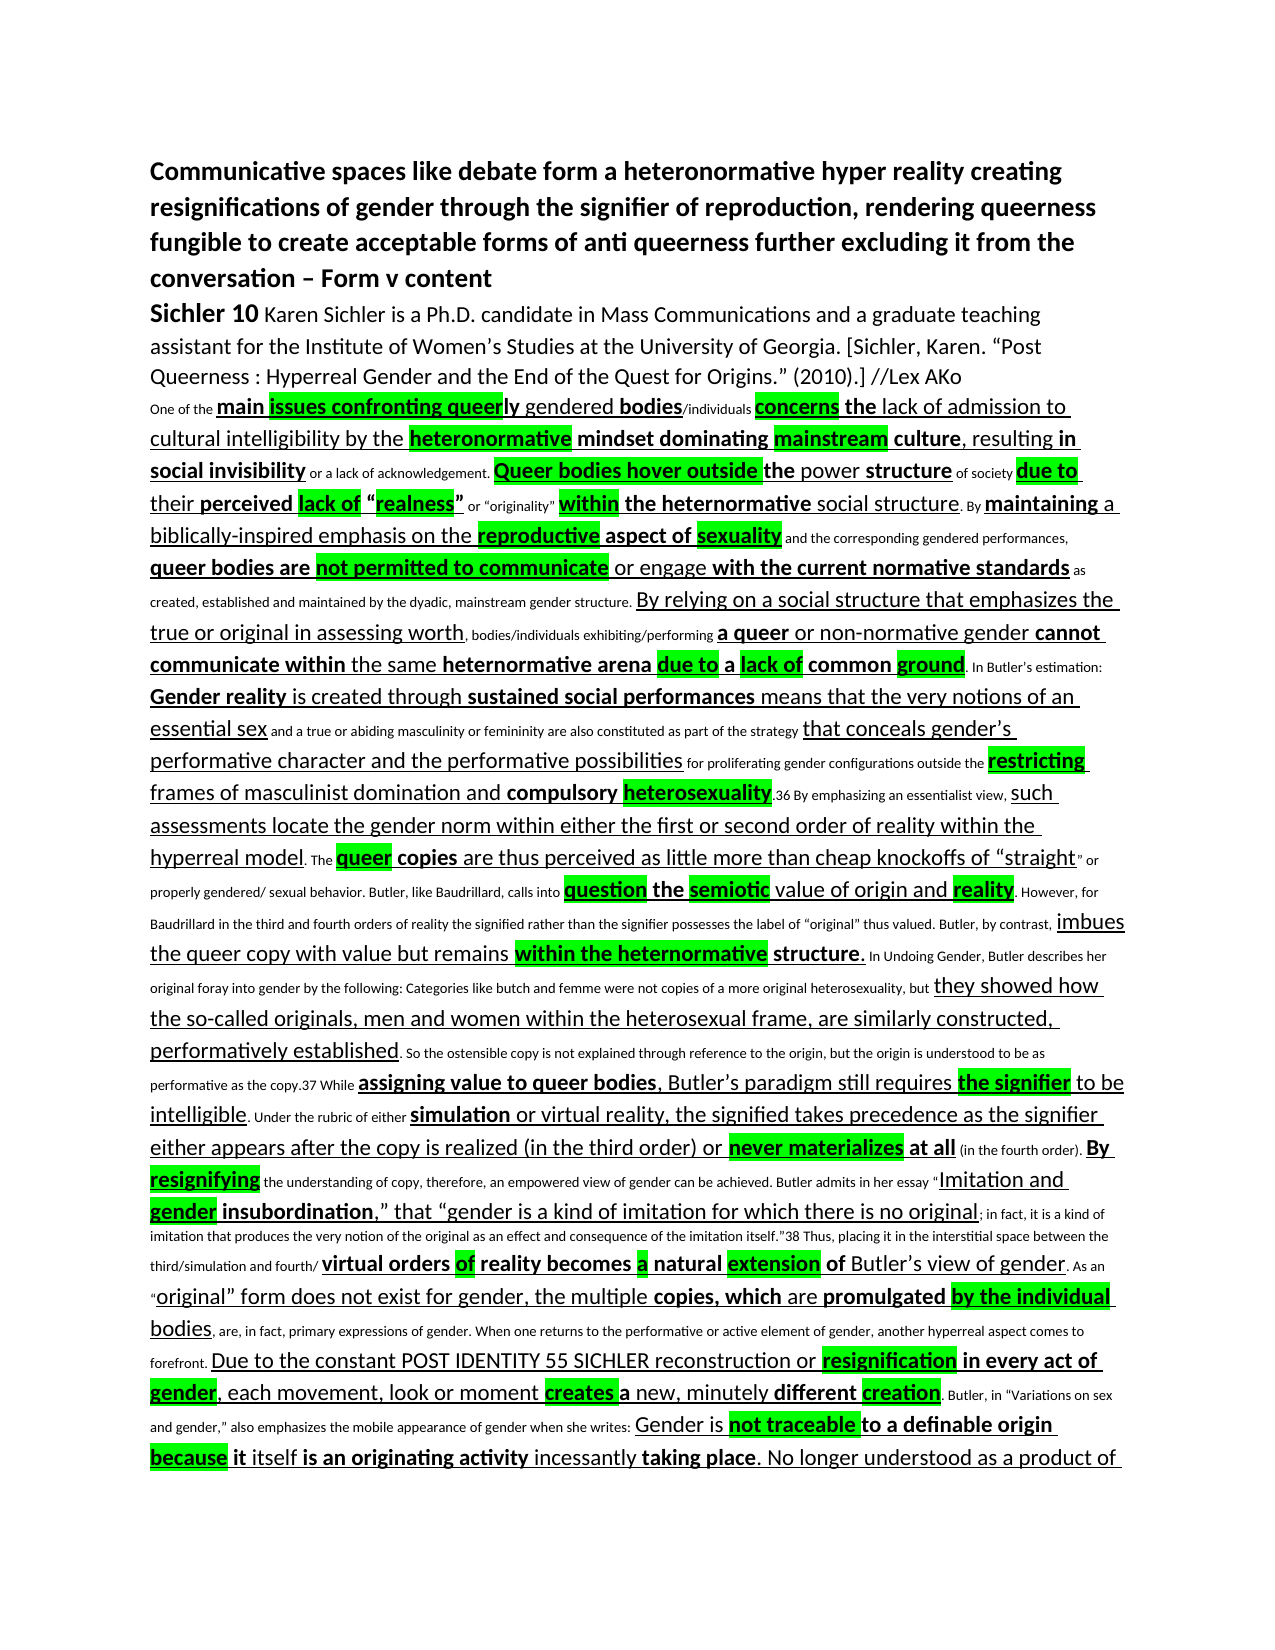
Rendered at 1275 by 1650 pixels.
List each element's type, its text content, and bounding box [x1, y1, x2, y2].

subtitle Communicative spaces like debate form a heteronormative hyper reality creating resignifications of gender through the signifier of reproduction, rendering queerness fungible to create acceptable forms of anti queerness further excluding it from the conversation – Form v content [150, 154, 1125, 294]
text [150, 392, 1125, 1471]
text Sichler 10 Karen Sichler is a Ph.D. candidate in Mass Communications and a graduate teaching assistant for the Institute of Women’s Studies at the University of Georgia. [Sichler, Karen. “Post Queerness : Hyperreal Gender and the End of the Quest for Origins.” (2010).] //Lex AKo [150, 297, 1125, 390]
